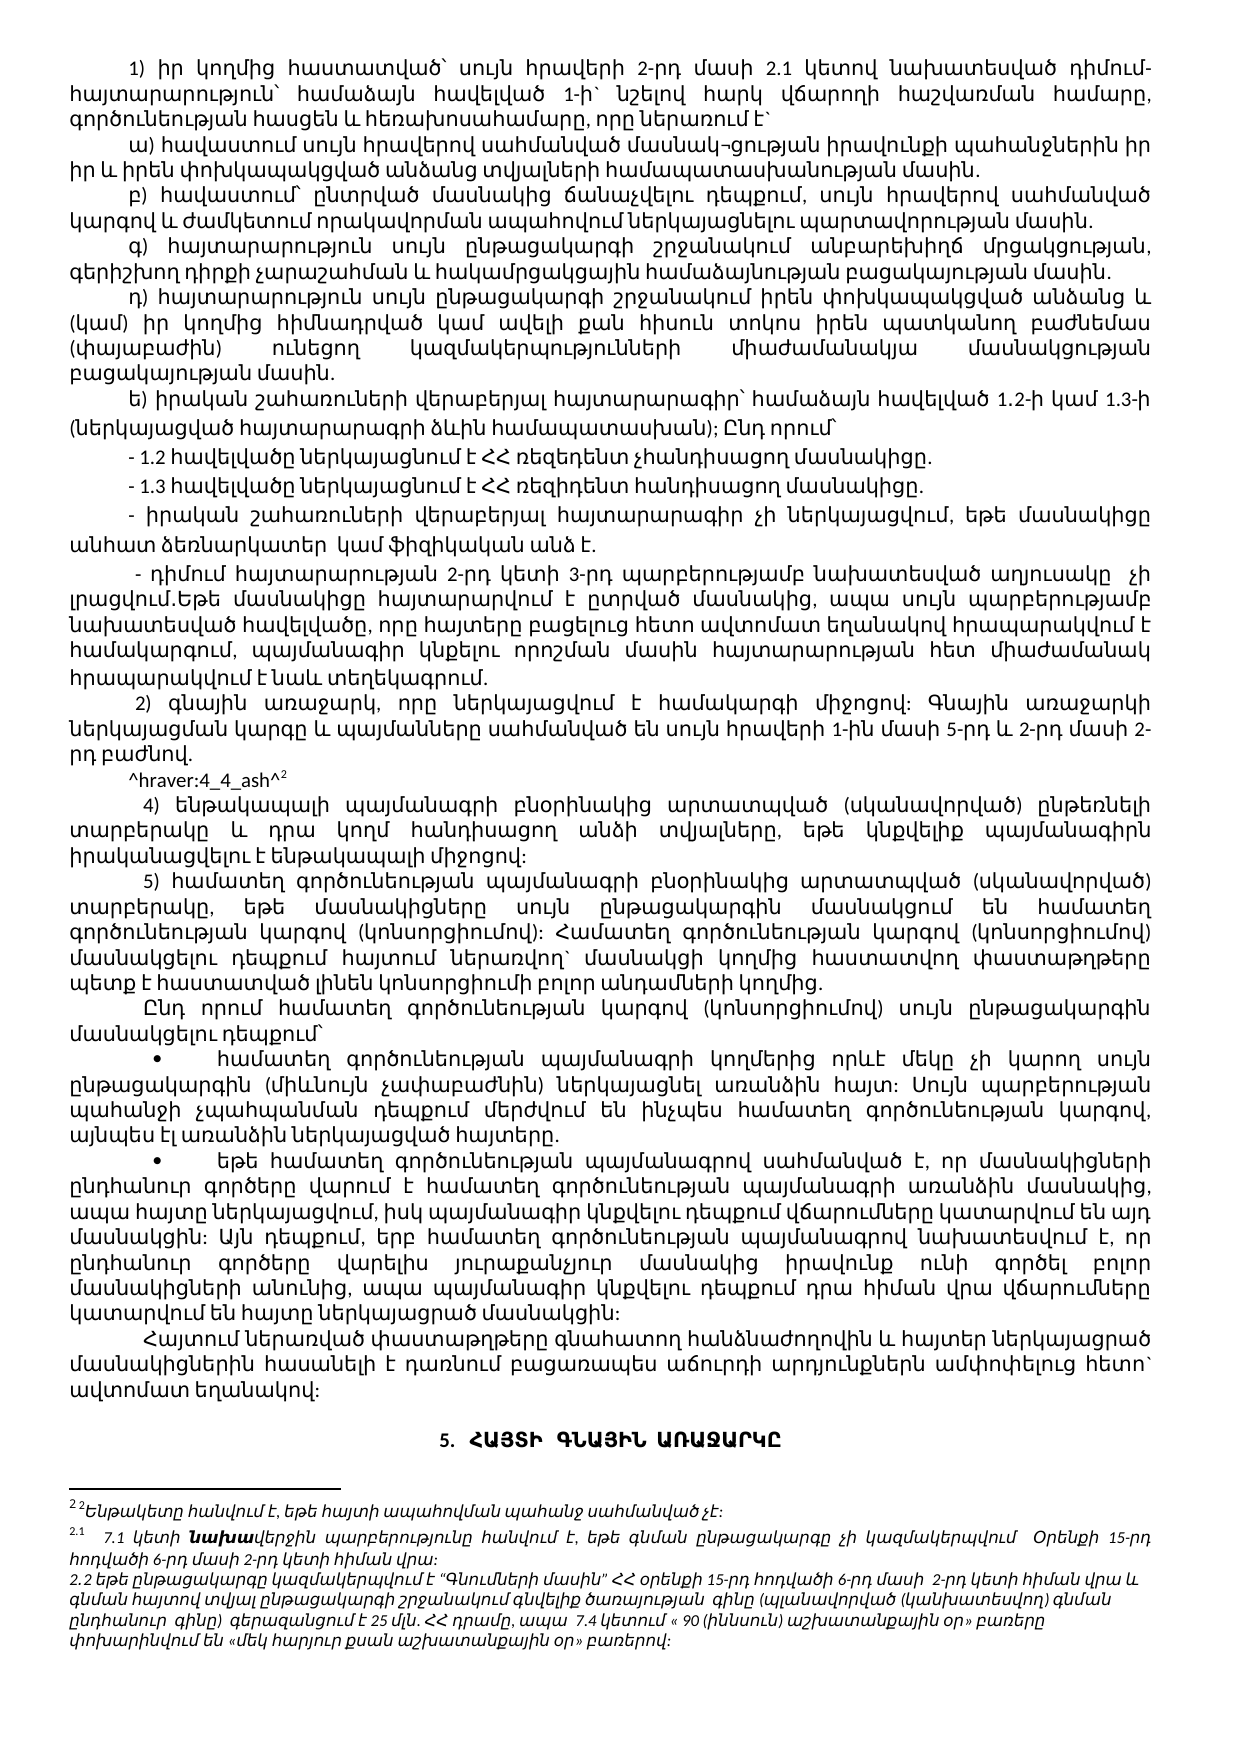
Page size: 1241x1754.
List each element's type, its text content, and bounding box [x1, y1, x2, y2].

text 5) համատեղ գործունեության պայմանագրի բնօրինակից արտատպված (սկանավորված) տարբերակը, եթե մասնակիցները սույն ընթացակարգին մասնակցում են համատեղ գործունեության կարգով (կոնսորցիումով): Համատեղ գործունեության կարգով (կոնսորցիումով) մասնակցելու դեպքում հայտում ներառվող` մասնակցի կողմից հաստատվող փաստաթղթերը պետք է հաստատված լինեն կոնսորցիումի բոլոր անդամների կողմից. [69, 868, 1152, 996]
text 4) ենթակապալի պայմանագրի բնօրինակից արտատպված (սկանավորված) ընթեռնելի տարբերակը և դրա կողմ հանդիսացող անձի տվյալները, եթե կնքվելիք պայմանագիրն իրականացվելու է ենթակապալի միջոցով: [69, 792, 1152, 868]
text 2) գնային առաջարկ, որը ներկայացվում է համակարգի միջոցով: Գնային առաջարկի ներկայացման կարգը և պայմանները սահմանված են սույն հրավերի 1-ին մասի 5-րդ և 2-րդ մասի 2-րդ բաժնով. [69, 691, 1152, 767]
text - 1.3 հավելվածը ներկայացնում է ՀՀ ռեզիդենտ հանդիսացող մասնակիցը. [69, 473, 1152, 499]
text գ) հայտարարություն սույն ընթացակարգի շրջանակում անբարեխիղճ մրցակցության, գերիշխող դիրքի չարաշահման և հակամրցակցային համաձայնության բացակայության մասին. [69, 233, 1152, 284]
text ^hraver:4_4_ash^ [69, 767, 1152, 792]
text - իրական շահառուների վերաբերյալ հայտարարագիր չի ներկայացվում, եթե մասնակիցը անհատ ձեռնարկատեր կամ ֆիզիկական անձ է. [69, 503, 1152, 557]
text ե) իրական շահառուների վերաբերյալ հայտարարագիր՝ համաձայն հավելված 1․2-ի կամ 1.3-ի (ներկայացված հայտարարագրի ձևին համապատասխան); Ընդ որում՝ [69, 386, 1152, 441]
text բ) հավաստում՝ ընտրված մասնակից ճանաչվելու դեպքում, սույն հրավերով սահմանված կարգով և ժամկետում որակավորման ապահովում ներկայացնելու պարտավորության մասին. [69, 183, 1152, 233]
list համատեղ գործունեության պայմանագրի կողմերից որևէ մեկը չի կարող սույն ընթացակարգին (միևնույն չափաբաժնին) ներկայացնել առանձին հայտ: Սույն պարբերության պահանջի չպահպանման դեպքում մերժվում են ինչպես համատեղ գործունեության կարգով, այնպես էլ առանձին ներկայացված հայտերը. [69, 1046, 1152, 1148]
text - դիմում հայտարարության 2-րդ կետի 3-րդ պարբերությամբ նախատեսված աղյուսակը չի լրացվում․Եթե մասնակիցը հայտարարվում է ըտրված մասնակից, ապա սույն պարբերությամբ նախատեսված հավելվածը, որը հայտերը բացելուց հետո ավտոմատ եղանակով հրապարակվում է համակարգում, պայմանագիր կնքելու որոշման մասին հայտարարության հետ միաժամանակ հրապարակվում է նաև տեղեկագրում. [69, 561, 1152, 691]
text 5. ՀԱՅՏԻ ԳՆԱՅԻՆ ԱՌԱՋԱՐԿԸ [69, 1428, 1152, 1453]
text - 1.2 հավելվածը ներկայացնում է ՀՀ ռեզեդենտ չհանդիսացող մասնակիցը. [69, 444, 1152, 470]
text Հայտում ներառված փաստաթղթերը գնահատող հանձնաժողովին և հայտեր ներկայացրած մասնակիցներին հասանելի է դառնում բացառապես աճուրդի արդյունքներն ամփոփելուց հետո` ավտոմատ եղանակով: [69, 1326, 1152, 1402]
text 1) իր կողմից հաստատված՝ սույն հրավերի 2-րդ մասի 2.1 կետով նախատեսված դիմում-հայտարարություն՝ համաձայն հավելված 1-ի` նշելով հարկ վճարողի հաշվառման համարը, գործունեության հասցեն և հեռախոսահամարը, որը ներառում է` [69, 56, 1152, 132]
list եթե համատեղ գործունեության պայմանագրով սահմանված է, որ մասնակիցների ընդհանուր գործերը վարում է համատեղ գործունեության պայմանագրի առանձին մասնակից, ապա հայտը ներկայացվում, իսկ պայմանագիր կնքվելու դեպքում վճարումները կատարվում են այդ մասնակցին: Այն դեպքում, երբ համատեղ գործունեության պայմանագրով նախատեսվում է, որ ընդհանուր գործերը վարելիս յուրաքանչյուր մասնակից իրավունք ունի գործել բոլոր մասնակիցների անունից, ապա պայմանագիր կնքվելու դեպքում դրա հիման վրա վճարումները կատարվում են հայտը ներկայացրած մասնակցին: [69, 1148, 1152, 1326]
text դ) հայտարարություն սույն ընթացակարգի շրջանակում իրեն փոխկապակցված անձանց և (կամ) իր կողմից հիմնադրված կամ ավելի քան հիսուն տոկոս իրեն պատկանող բաժնեմաս (փայաբաժին) ունեցող կազմակերպությունների միաժամանակյա մասնակցության բացակայության մասին. [69, 284, 1152, 386]
text ա) հավաստում սույն հրավերով սահմանված մասնակ¬ցության իրավունքի պահանջներին իր իր և իրեն փոխկապակցված անձանց տվյալների համապատասխանության մասին. [69, 132, 1152, 183]
text Ընդ որում համատեղ գործունեության կարգով (կոնսորցիումով) սույն ընթացակարգին մասնակցելու դեպքում՝ [69, 996, 1152, 1046]
